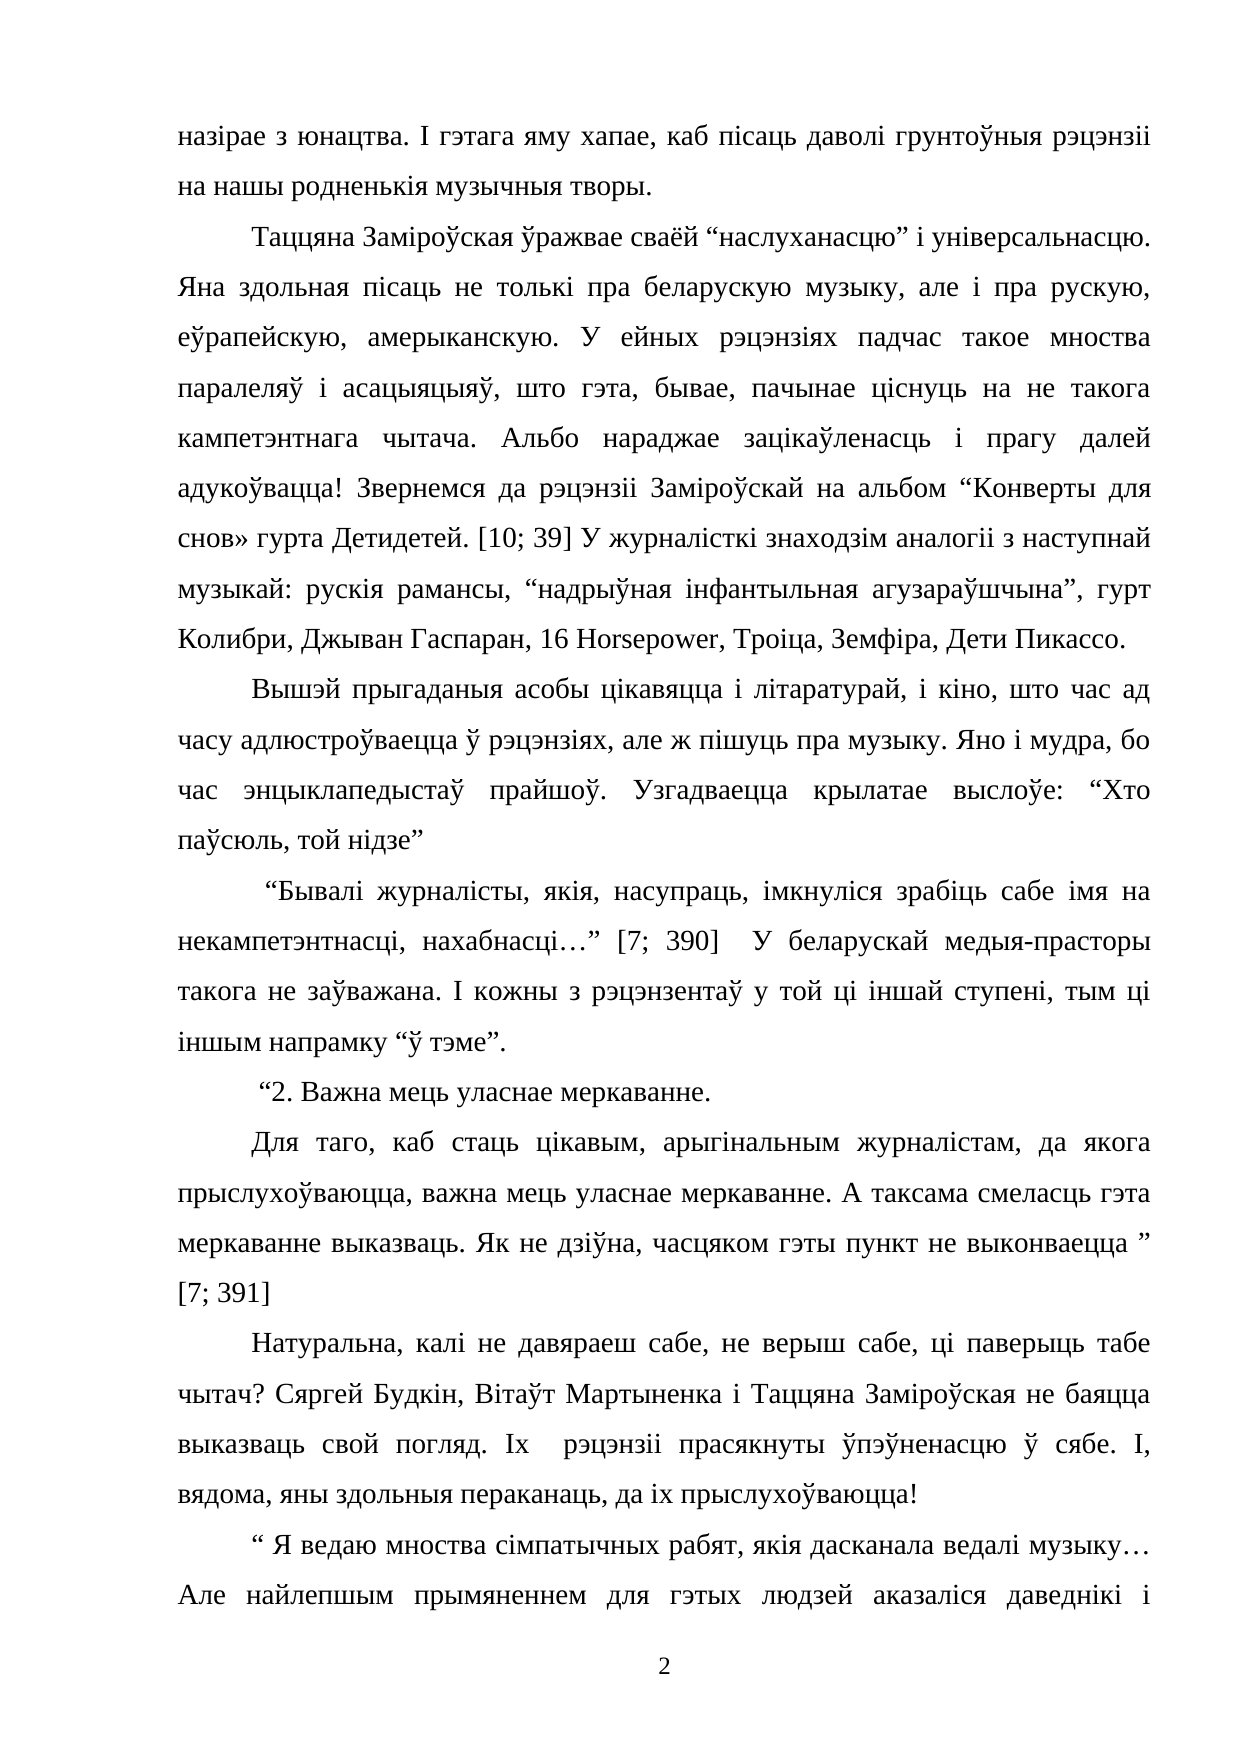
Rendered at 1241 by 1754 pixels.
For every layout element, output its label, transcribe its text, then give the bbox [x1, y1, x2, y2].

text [177, 1527, 1152, 1611]
text “Бывалі журналісты, якія, насупраць, імкнуліся зрабіць сабе імя на некампетэнтнасці, нахабнасці…” [7; 390] У беларускай медыя-прасторы такога не заўважана. І кожны з рэцэнзентаў у той ці іншай ступені, тым ці іншым напрамку “ў тэме”. [177, 873, 1152, 1057]
text Вышэй прыгаданыя асобы цікавяцца і літаратурай, і кіно, што час ад часу адлюстроўваецца ў рэцэнзіях, але ж пішуць пра музыку. Яно і мудра, бо час энцыклапедыстаў прайшоў. Узгадваецца крылатае выслоўе: “Хто паўсюль, той нідзе” [177, 672, 1152, 856]
text Для таго, каб стаць цікавым, арыгінальным журналістам, да якога прыслухоўваюцца, важна мець уласнае меркаванне. А таксама смеласць гэта меркаванне выказваць. Як не дзіўна, часцяком гэты пункт не выконваецца ” [7; 391] [177, 1124, 1152, 1309]
text Натуральна, калі не давяраеш сабе, не верыш сабе, ці паверыць табе чытач? Сяргей Будкін, Вітаўт Мартыненка і Таццяна Заміроўская не баяцца выказваць свой погляд. Іх рэцэнзіі прасякнуты ўпэўненасцю ў сябе. І, вядома, яны здольныя пераканаць, да іх прыслухоўваюцца! [177, 1326, 1152, 1510]
text Таццяна Заміроўская ўражвае сваёй “наслуханасцю” і універсальнасцю. Яна здольная пісаць не толькі пра беларускую музыку, але і пра рускую, еўрапейскую, амерыканскую. У ейных рэцэнзіях падчас такое мноства паралеляў і асацыяцыяў, што гэта, бывае, пачынае ціснуць на не такога кампетэнтнага чытача. Альбо нараджае зацікаўленасць і прагу далей адукоўвацца! Звернемся да рэцэнзіі Заміроўскай на альбом “Конверты для снов» гурта Детидетей. [10; 39] У журналісткі знаходзім аналогіі з наступнай музыкай: рускія рамансы, “надрыўная інфантыльная агузараўшчына”, гурт Колибри, Джыван Гаспаран, 16 Horsepower, Троіца, Земфіра, Дети Пикассо. [177, 219, 1152, 655]
text “2. Важна мець уласнае меркаванне. [177, 1074, 1152, 1108]
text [177, 118, 1152, 202]
